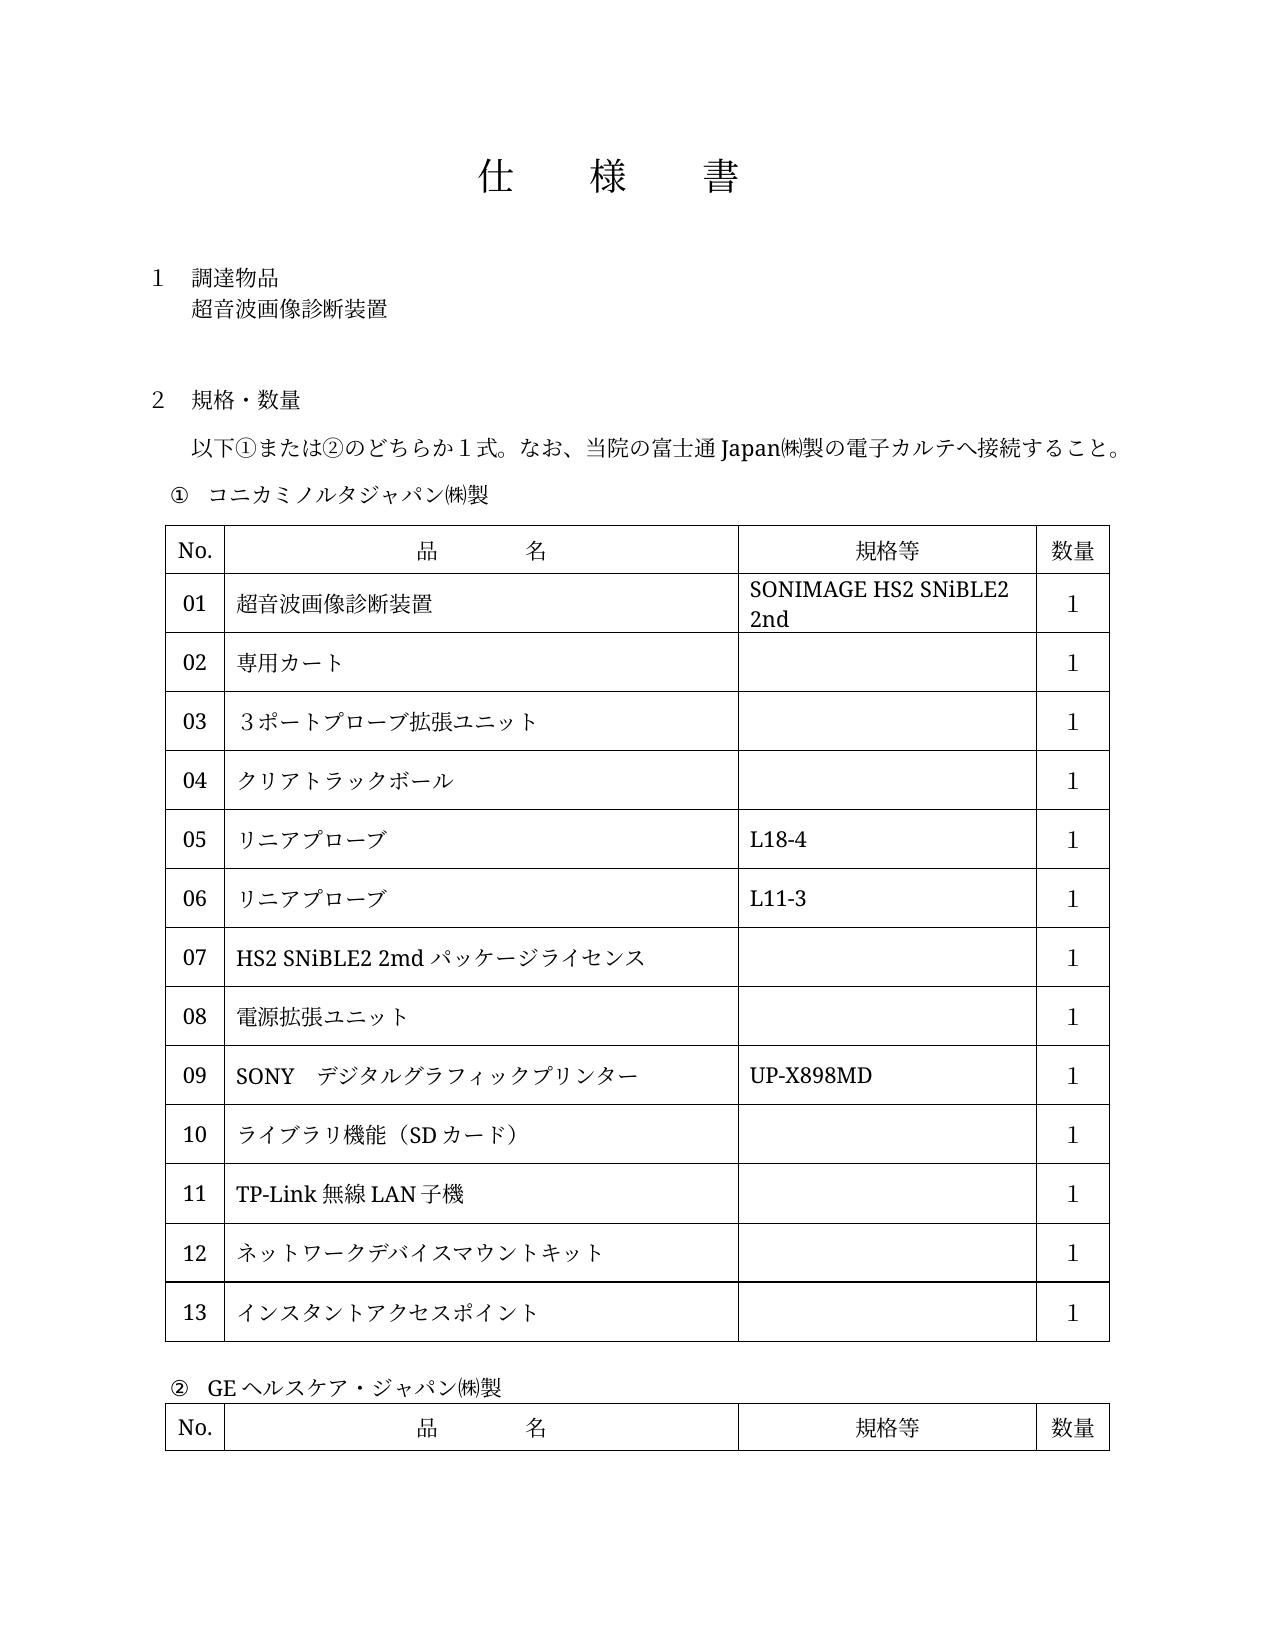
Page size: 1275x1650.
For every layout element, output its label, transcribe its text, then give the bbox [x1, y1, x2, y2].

table_cell 10 [166, 1105, 224, 1163]
table_cell L18-4 [739, 810, 1036, 868]
table_cell ネットワークデバイスマウントキット [225, 1224, 738, 1281]
table_cell 08 [166, 987, 224, 1045]
table_cell １ [1037, 633, 1109, 691]
table_cell 07 [166, 928, 224, 986]
table_header 品 名 [225, 1404, 738, 1450]
table_cell [739, 751, 1036, 809]
list コニカミノルタジャパン㈱製 [169, 478, 1127, 510]
table_cell 13 [166, 1283, 224, 1341]
table_cell 02 [166, 633, 224, 691]
table_cell [739, 1283, 1036, 1341]
table_cell リニアプローブ [225, 869, 738, 927]
table_cell １ [1037, 1283, 1109, 1341]
table_cell １ [1037, 987, 1109, 1045]
table_cell １ [1037, 574, 1109, 632]
table_cell クリアトラックボール [225, 751, 738, 809]
table_header 規格等 [739, 526, 1036, 573]
table_cell 03 [166, 692, 224, 750]
table_cell ３ポートプローブ拡張ユニット [225, 692, 738, 750]
table_header No. [166, 526, 224, 573]
text １ 調達物品 [148, 261, 1127, 293]
table_cell 05 [166, 810, 224, 868]
table_cell 11 [166, 1164, 224, 1222]
table_cell SONIMAGE HS2 SNiBLE2 2nd [739, 574, 1036, 632]
table_header 数量 [1037, 526, 1109, 573]
table_cell １ [1037, 692, 1109, 750]
table_header 規格等 [739, 1404, 1036, 1450]
table_cell １ [1037, 1224, 1109, 1281]
table_cell HS2 SNiBLE2 2md パッケージライセンス [225, 928, 738, 986]
table_cell L11-3 [739, 869, 1036, 927]
table_cell ライブラリ機能（SDカード） [225, 1105, 738, 1163]
table_header 数量 [1037, 1404, 1109, 1450]
table_cell 01 [166, 574, 224, 632]
table_cell １ [1037, 810, 1109, 868]
text ２ 規格・数量 [148, 384, 1127, 415]
table_cell 専用カート [225, 633, 738, 691]
table_cell １ [1037, 1105, 1109, 1163]
table_cell [739, 987, 1036, 1045]
table_cell [739, 692, 1036, 750]
table_cell SONY デジタルグラフィックプリンター [225, 1046, 738, 1104]
table_cell [739, 1105, 1036, 1163]
table_cell １ [1037, 928, 1109, 986]
table_header 品 名 [225, 526, 738, 573]
table_cell [739, 928, 1036, 986]
table_cell [739, 633, 1036, 691]
table_cell 12 [166, 1224, 224, 1281]
list GEヘルスケア・ジャパン㈱製 [169, 1371, 1127, 1403]
table_cell 電源拡張ユニット [225, 987, 738, 1045]
table_cell １ [1037, 751, 1109, 809]
table_cell 06 [166, 869, 224, 927]
table_cell 04 [166, 751, 224, 809]
table_cell 09 [166, 1046, 224, 1104]
table_cell １ [1037, 869, 1109, 927]
text 超音波画像診断装置 [148, 293, 1127, 324]
table_cell １ [1037, 1046, 1109, 1104]
table_header No. [166, 1404, 224, 1450]
table_cell TP-Link 無線LAN子機 [225, 1164, 738, 1222]
table_cell UP-X898MD [739, 1046, 1036, 1104]
text 仕 様 書 [148, 148, 1127, 202]
table_cell [739, 1164, 1036, 1222]
table_cell [739, 1224, 1036, 1281]
text 以下①または②のどちらか１式。なお、当院の富士通Japan㈱製の電子カルテへ接続すること。 [148, 431, 1127, 462]
table_cell 超音波画像診断装置 [225, 574, 738, 632]
table_cell １ [1037, 1164, 1109, 1222]
table_cell リニアプローブ [225, 810, 738, 868]
table_cell インスタントアクセスポイント [225, 1283, 738, 1341]
